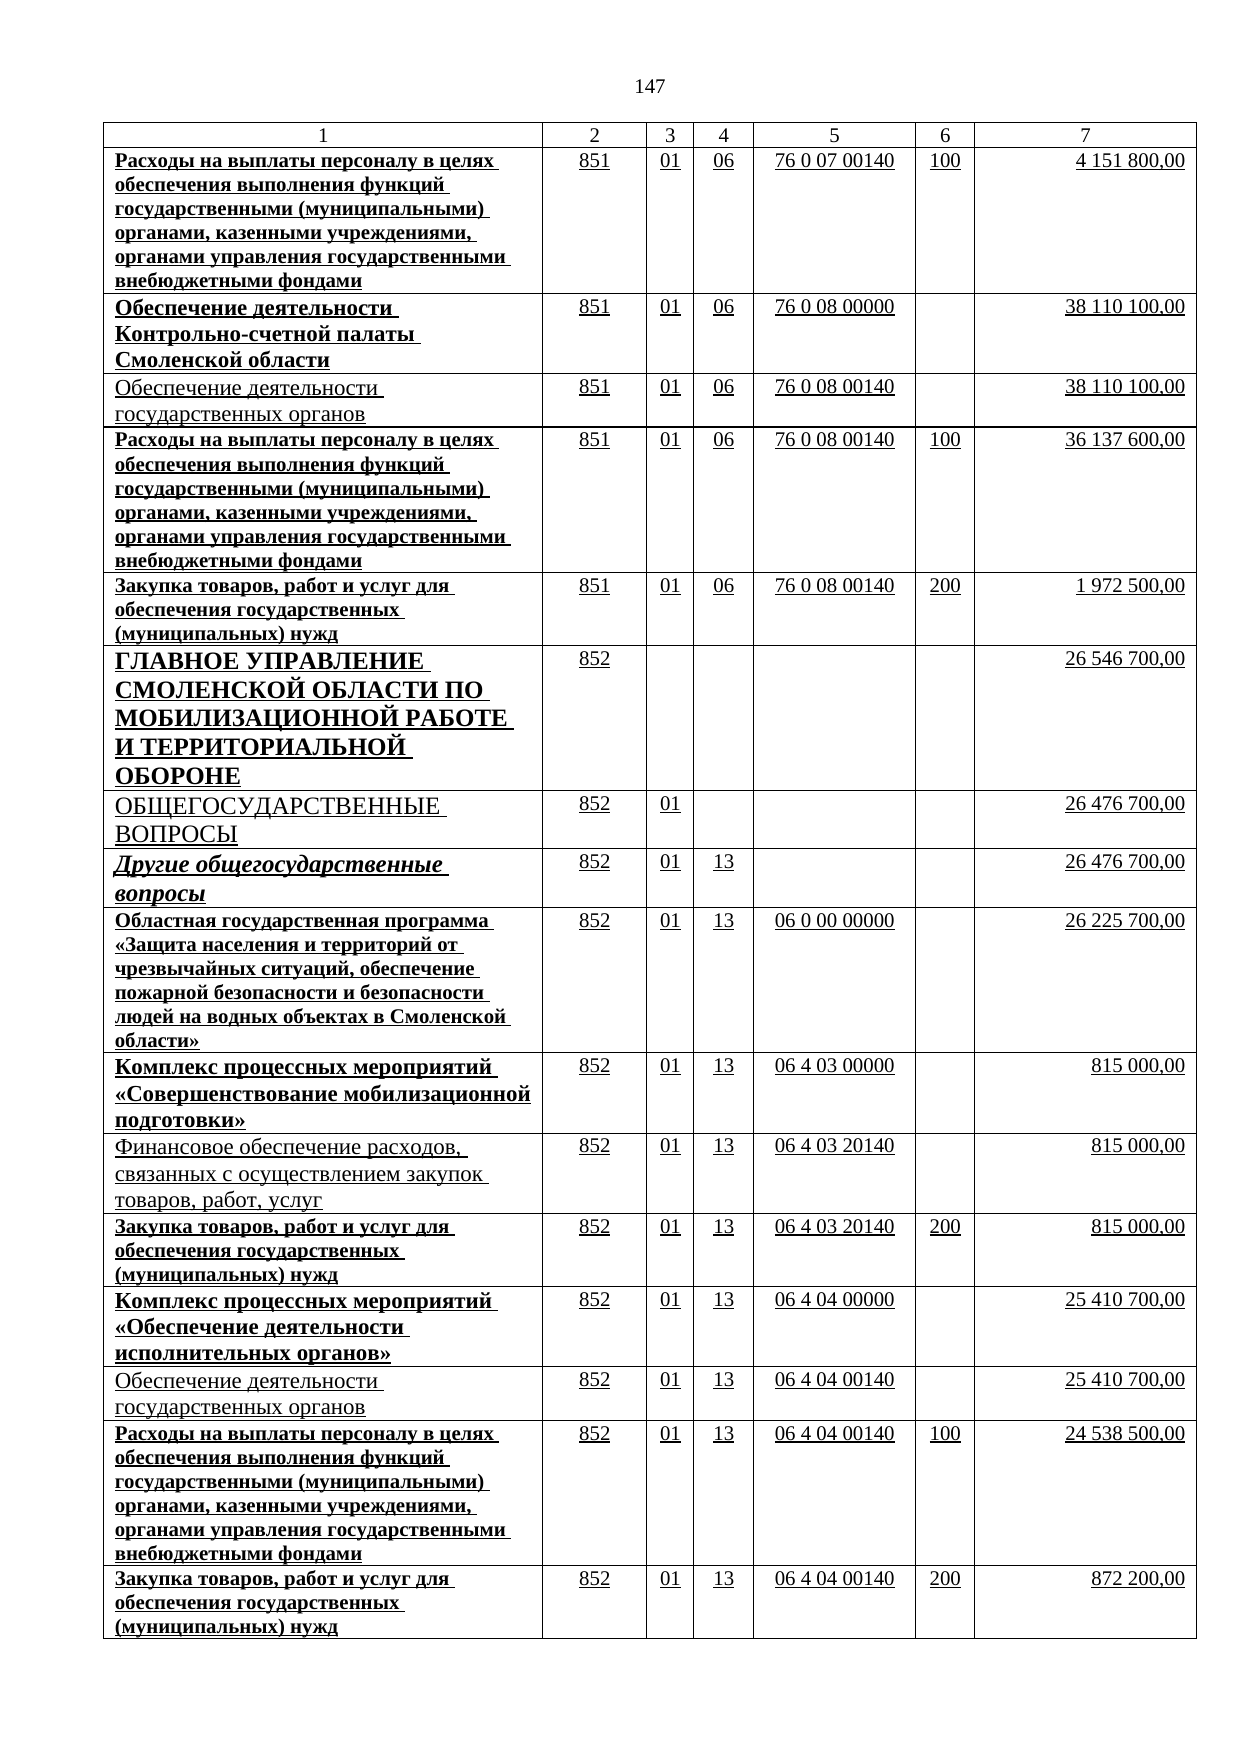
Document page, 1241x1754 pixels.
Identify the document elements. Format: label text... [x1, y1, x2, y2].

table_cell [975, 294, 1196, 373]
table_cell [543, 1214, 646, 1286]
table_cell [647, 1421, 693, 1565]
table_header 4 [694, 123, 753, 147]
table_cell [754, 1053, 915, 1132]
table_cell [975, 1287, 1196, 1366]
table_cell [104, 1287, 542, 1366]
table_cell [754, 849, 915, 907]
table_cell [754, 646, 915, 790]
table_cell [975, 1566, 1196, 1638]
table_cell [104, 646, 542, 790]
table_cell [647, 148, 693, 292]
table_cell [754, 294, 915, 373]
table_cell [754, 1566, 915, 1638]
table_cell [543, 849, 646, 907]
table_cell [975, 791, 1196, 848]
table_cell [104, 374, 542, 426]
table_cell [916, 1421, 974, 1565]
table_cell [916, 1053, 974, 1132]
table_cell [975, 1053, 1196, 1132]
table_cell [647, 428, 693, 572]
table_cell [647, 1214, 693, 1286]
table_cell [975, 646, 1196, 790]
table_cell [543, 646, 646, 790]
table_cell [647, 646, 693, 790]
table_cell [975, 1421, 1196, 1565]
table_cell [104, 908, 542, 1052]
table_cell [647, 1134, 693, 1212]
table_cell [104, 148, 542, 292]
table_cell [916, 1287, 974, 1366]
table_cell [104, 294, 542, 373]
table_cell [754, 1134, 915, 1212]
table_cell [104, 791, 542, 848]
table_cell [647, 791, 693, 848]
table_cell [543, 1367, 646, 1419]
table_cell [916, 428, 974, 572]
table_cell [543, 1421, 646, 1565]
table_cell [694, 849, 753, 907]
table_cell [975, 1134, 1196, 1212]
table_header 3 [647, 123, 693, 147]
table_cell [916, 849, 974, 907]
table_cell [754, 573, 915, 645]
table_header 6 [916, 123, 974, 147]
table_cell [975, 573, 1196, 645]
table_header 5 [754, 123, 915, 147]
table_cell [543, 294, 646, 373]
table_header 1 [104, 123, 542, 147]
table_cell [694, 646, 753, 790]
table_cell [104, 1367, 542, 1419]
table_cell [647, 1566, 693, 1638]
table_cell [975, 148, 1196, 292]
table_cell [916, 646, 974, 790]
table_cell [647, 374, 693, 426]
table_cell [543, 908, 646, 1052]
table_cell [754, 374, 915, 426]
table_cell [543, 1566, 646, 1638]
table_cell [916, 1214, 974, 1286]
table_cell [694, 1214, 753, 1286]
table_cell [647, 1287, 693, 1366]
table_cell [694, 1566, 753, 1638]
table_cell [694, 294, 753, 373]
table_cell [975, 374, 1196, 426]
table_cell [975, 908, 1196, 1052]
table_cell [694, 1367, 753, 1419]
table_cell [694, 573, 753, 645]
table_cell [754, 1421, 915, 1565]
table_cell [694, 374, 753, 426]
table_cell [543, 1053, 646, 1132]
table_header 2 [543, 123, 646, 147]
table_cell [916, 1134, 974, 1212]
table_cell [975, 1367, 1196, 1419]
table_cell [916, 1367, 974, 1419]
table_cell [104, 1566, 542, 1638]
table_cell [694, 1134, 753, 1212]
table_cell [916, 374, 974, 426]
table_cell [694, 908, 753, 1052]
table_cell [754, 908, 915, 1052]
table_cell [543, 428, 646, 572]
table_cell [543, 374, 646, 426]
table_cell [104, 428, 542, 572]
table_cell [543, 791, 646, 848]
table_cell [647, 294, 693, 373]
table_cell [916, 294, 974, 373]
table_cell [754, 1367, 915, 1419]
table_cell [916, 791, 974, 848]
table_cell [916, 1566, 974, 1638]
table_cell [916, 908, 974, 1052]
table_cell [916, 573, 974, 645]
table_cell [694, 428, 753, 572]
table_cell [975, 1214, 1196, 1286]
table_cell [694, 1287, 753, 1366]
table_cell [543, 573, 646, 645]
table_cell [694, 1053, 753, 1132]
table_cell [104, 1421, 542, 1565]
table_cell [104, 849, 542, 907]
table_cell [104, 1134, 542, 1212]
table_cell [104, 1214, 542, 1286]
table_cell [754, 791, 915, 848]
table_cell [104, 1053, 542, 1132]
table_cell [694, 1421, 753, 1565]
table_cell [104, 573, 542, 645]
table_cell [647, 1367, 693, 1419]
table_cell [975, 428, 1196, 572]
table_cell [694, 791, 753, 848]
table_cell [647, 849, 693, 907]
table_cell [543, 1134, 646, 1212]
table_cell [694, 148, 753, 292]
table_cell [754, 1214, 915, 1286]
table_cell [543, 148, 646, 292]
table_header 7 [975, 123, 1196, 147]
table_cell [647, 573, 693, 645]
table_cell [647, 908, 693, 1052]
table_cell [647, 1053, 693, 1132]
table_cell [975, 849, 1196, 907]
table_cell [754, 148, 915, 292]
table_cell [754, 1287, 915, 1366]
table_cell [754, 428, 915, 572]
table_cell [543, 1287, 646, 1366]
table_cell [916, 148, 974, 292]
